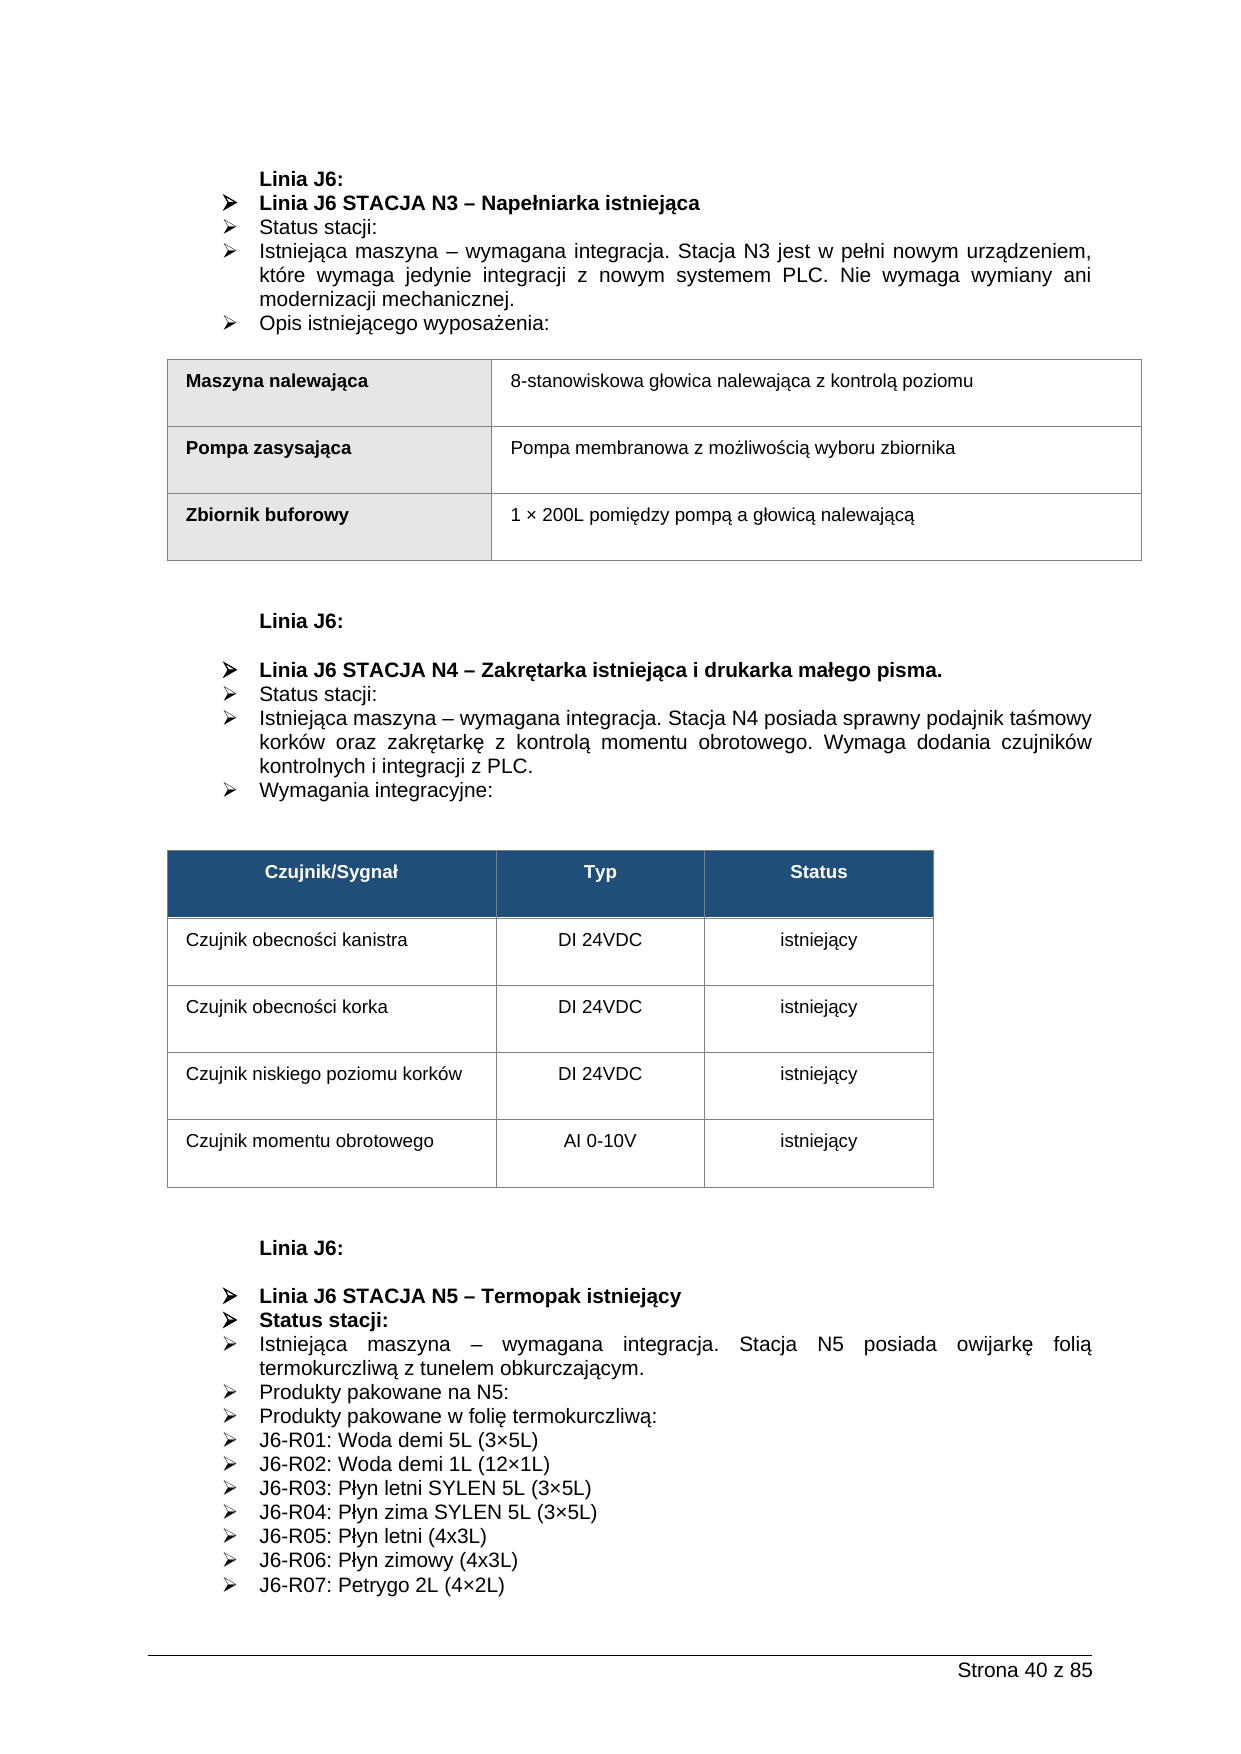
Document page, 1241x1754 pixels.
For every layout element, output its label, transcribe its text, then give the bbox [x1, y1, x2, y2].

list Linia J6 STACJA N5 – Termopak istniejący [222, 1284, 1092, 1308]
table_header Czujnik/Sygnał [168, 851, 496, 917]
list Produkty pakowane w folię termokurczliwą: [222, 1404, 1092, 1428]
table_cell AI 0-10V [497, 1120, 704, 1187]
list Linia J6: [259, 166, 1092, 190]
table_header Typ [497, 851, 704, 917]
table_cell istniejący [705, 919, 933, 985]
list Status stacji: [222, 1308, 1092, 1332]
list J6-R06: Płyn zimowy (4x3L) [222, 1548, 1092, 1572]
list J6-R01: Woda demi 5L (3×5L) [222, 1428, 1092, 1452]
table_header Maszyna nalewająca [168, 360, 491, 426]
table_cell istniejący [705, 986, 933, 1052]
list Istniejąca maszyna – wymagana integracja. Stacja N3 jest w pełni nowym urządzeniem, które wymaga jedynie integracji z nowym systemem PLC. Nie wymaga wymiany ani modernizacji mechanicznej. [222, 238, 1092, 311]
list Wymagania integracyjne: [222, 778, 1092, 802]
table_cell Czujnik obecności kanistra [168, 919, 496, 985]
list Status stacji: [222, 682, 1092, 706]
list Status stacji: [222, 214, 1092, 238]
table_cell Czujnik obecności korka [168, 986, 496, 1052]
list Produkty pakowane na N5: [222, 1380, 1092, 1404]
table_cell Czujnik niskiego poziomu korków [168, 1053, 496, 1119]
table_cell DI 24VDC [497, 986, 704, 1052]
list J6-R04: Płyn zima SYLEN 5L (3×5L) [222, 1500, 1092, 1524]
table_cell Pompa zasysająca [168, 427, 491, 493]
text Linia J6: [259, 1235, 1092, 1259]
list J6-R03: Płyn letni SYLEN 5L (3×5L) [222, 1476, 1092, 1500]
table_cell Czujnik momentu obrotowego [168, 1120, 496, 1187]
text Linia J6: [259, 609, 1092, 633]
list J6-R07: Petrygo 2L (4×2L) [222, 1572, 1092, 1596]
table_cell istniejący [705, 1120, 933, 1187]
table_header Status [705, 851, 933, 917]
list Linia J6 STACJA N4 – Zakrętarka istniejąca i drukarka małego pisma. [222, 658, 1092, 682]
list Istniejąca maszyna – wymagana integracja. Stacja N4 posiada sprawny podajnik taśmowy korków oraz zakrętarkę z kontrolą momentu obrotowego. Wymaga dodania czujników kontrolnych i integracji z PLC. [222, 706, 1092, 778]
list Linia J6 STACJA N3 – Napełniarka istniejąca [222, 190, 1092, 214]
list Istniejąca maszyna – wymagana integracja. Stacja N5 posiada owijarkę folią termokurczliwą z tunelem obkurczającym. [222, 1332, 1092, 1380]
table_cell Zbiornik buforowy [168, 494, 491, 560]
list J6-R05: Płyn letni (4x3L) [222, 1524, 1092, 1548]
list Opis istniejącego wyposażenia: [222, 311, 1092, 334]
table_cell 1 × 200L pomiędzy pompą a głowicą nalewającą [492, 494, 1141, 560]
table_cell DI 24VDC [497, 919, 704, 985]
table_cell DI 24VDC [497, 1053, 704, 1119]
table_cell Pompa membranowa z możliwością wyboru zbiornika [492, 427, 1141, 493]
list J6-R02: Woda demi 1L (12×1L) [222, 1452, 1092, 1476]
table_cell istniejący [705, 1053, 933, 1119]
table_header 8-stanowiskowa głowica nalewająca z kontrolą poziomu [492, 360, 1141, 426]
